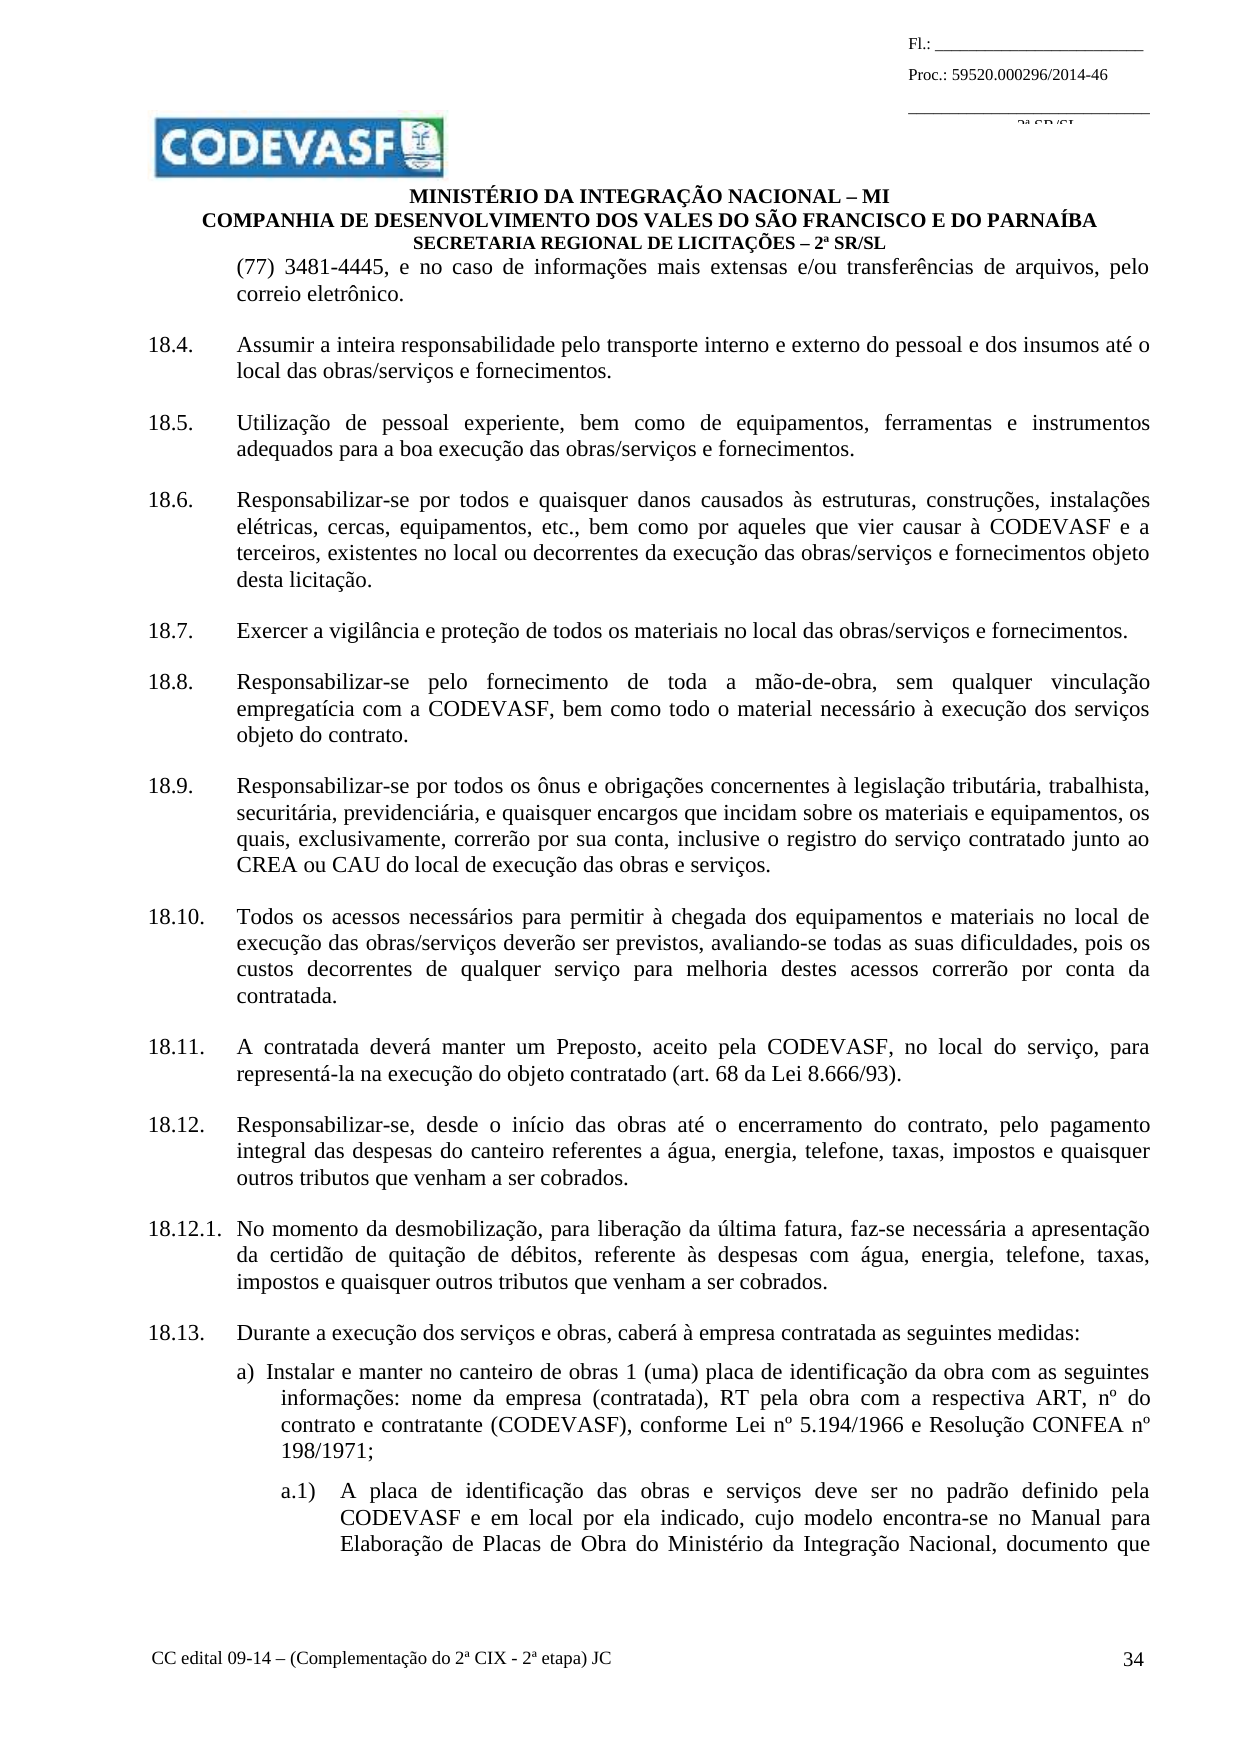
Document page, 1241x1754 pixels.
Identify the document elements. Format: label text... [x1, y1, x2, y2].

list Exercer a vigilância e proteção de todos os materiais no local das obras/serviços e fornecimentos. [148, 617, 1152, 643]
list Responsabilizar-se por todos os ônus e obrigações concernentes à legislação tributária, trabalhista, securitária, previdenciária, e quaisquer encargos que incidam sobre os materiais e equipamentos, os quais, exclusivamente, correrão por sua conta, inclusive o registro do serviço contratado junto ao CREA ou CAU do local de execução das obras e serviços. [148, 772, 1152, 878]
list A contratada deverá manter um Preposto, aceito pela CODEVASF, no local do serviço, para representá-la na execução do objeto contratado (art. 68 da Lei 8.666/93). [148, 1033, 1152, 1086]
list No momento da desmobilização, para liberação da última fatura, faz-se necessária a apresentação da certidão de quitação de débitos, referente às despesas com água, energia, telefone, taxas, impostos e quaisquer outros tributos que venham a ser cobrados. [148, 1215, 1152, 1294]
list Utilização de pessoal experiente, bem como de equipamentos, ferramentas e instrumentos adequados para a boa execução das obras/serviços e fornecimentos. [148, 409, 1152, 462]
list Durante a execução dos serviços e obras, caberá à empresa contratada as seguintes medidas: [148, 1319, 1152, 1345]
list Todos os acessos necessários para permitir à chegada dos equipamentos e materiais no local de execução das obras/serviços deverão ser previstos, avaliando-se todas as suas dificuldades, pois os custos decorrentes de qualquer serviço para melhoria destes acessos correrão por conta da contratada. [148, 903, 1152, 1008]
list Instalar e manter no canteiro de obras 1 (uma) placa de identificação da obra com as seguintes informações: nome da empresa (contratada), RT pela obra com a respectiva ART, nº do contrato e contratante (CODEVASF), conforme Lei nº 5.194/1966 e Resolução CONFEA nº 198/1971; [236, 1358, 1152, 1463]
picture [147, 110, 450, 184]
list Responsabilizar-se por todos e quaisquer danos causados às estruturas, construções, instalações elétricas, cercas, equipamentos, etc., bem como por aqueles que vier causar à CODEVASF e a terceiros, existentes no local ou decorrentes da execução das obras/serviços e fornecimentos objeto desta licitação. [148, 487, 1152, 592]
list Assumir a inteira responsabilidade pelo transporte interno e externo do pessoal e dos insumos até o local das obras/serviços e fornecimentos. [148, 331, 1152, 384]
list Responsabilizar-se, desde o início das obras até o encerramento do contrato, pelo pagamento integral das despesas do canteiro referentes a água, energia, telefone, taxas, impostos e quaisquer outros tributos que venham a ser cobrados. [148, 1111, 1152, 1190]
list Responsabilizar-se pelo fornecimento de toda a mão-de-obra, sem qualquer vinculação empregatícia com a CODEVASF, bem como todo o material necessário à execução dos serviços objeto do contrato. [148, 668, 1152, 747]
